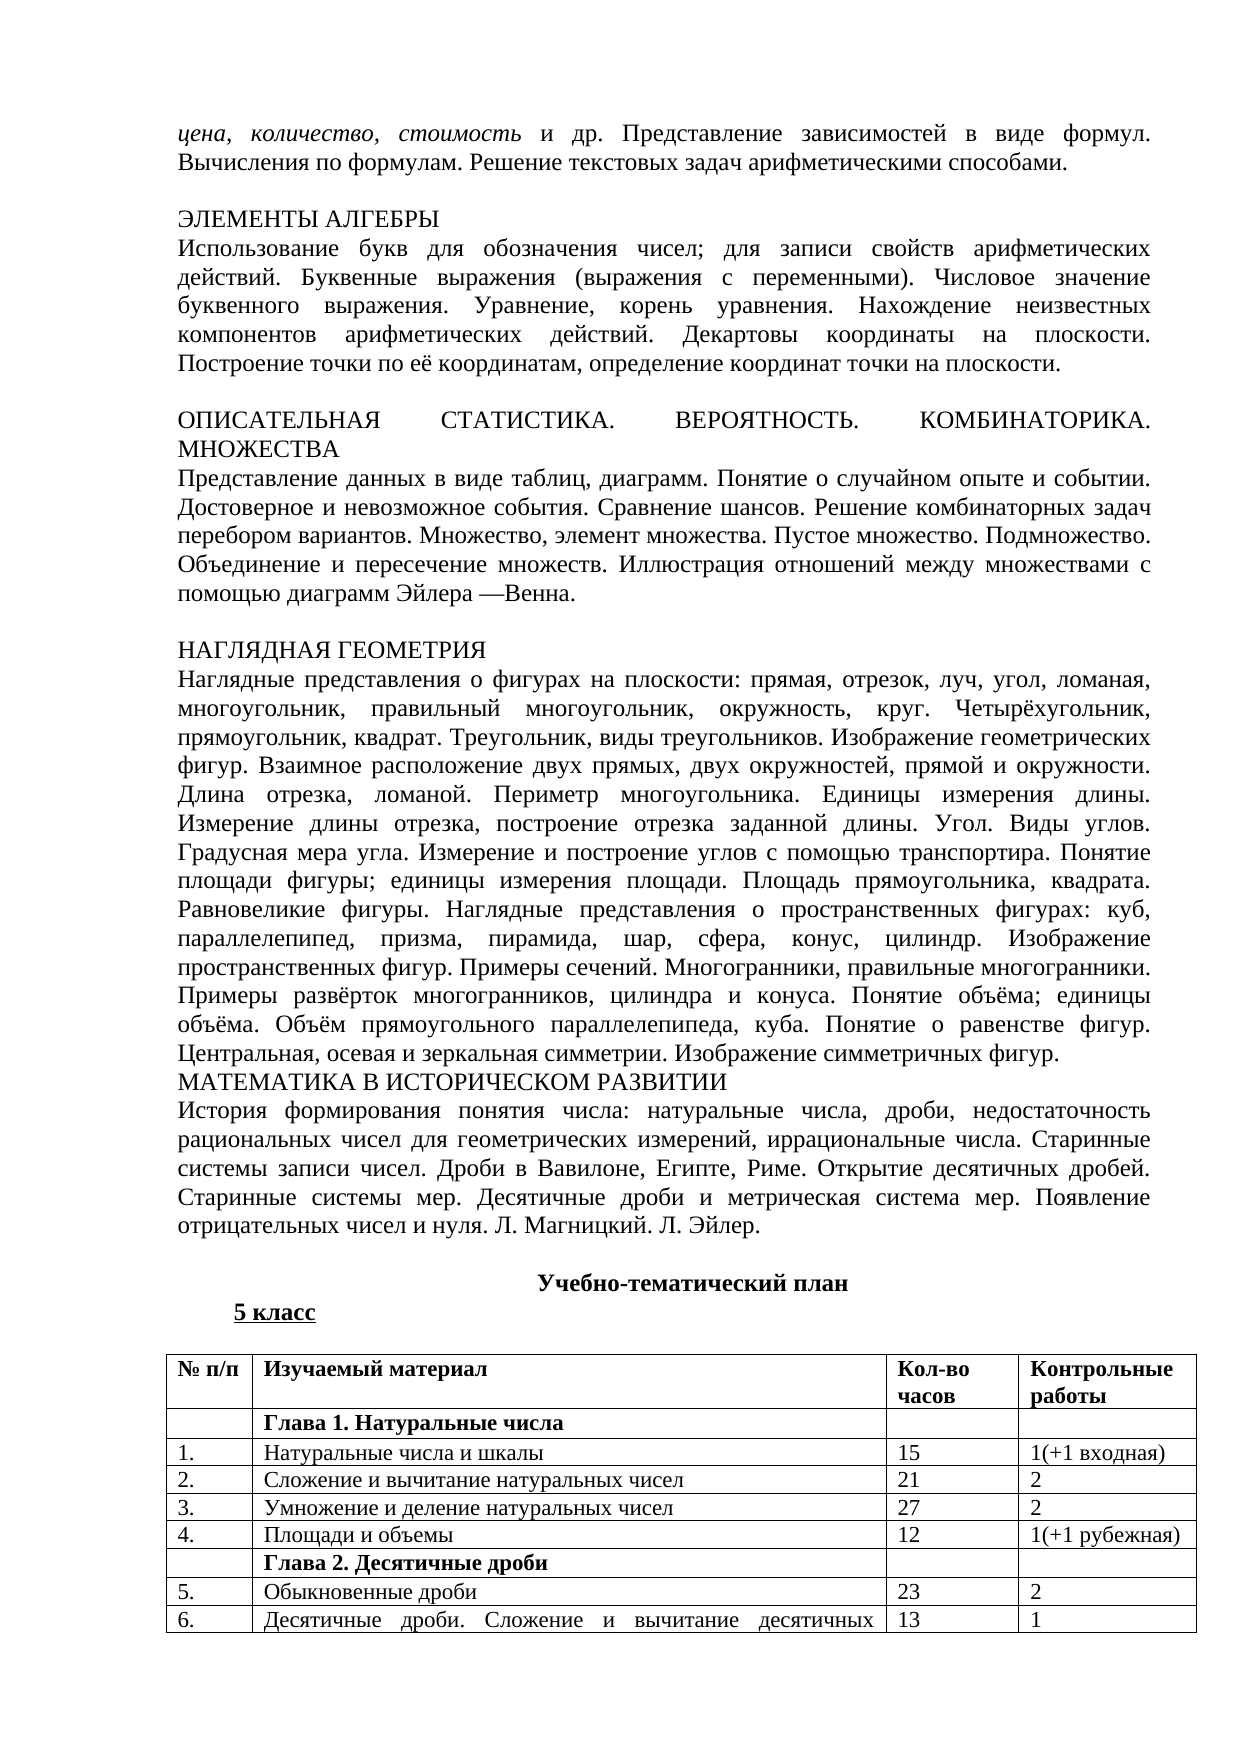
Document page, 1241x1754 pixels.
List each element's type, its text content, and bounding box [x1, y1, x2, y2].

text Наглядные представления о фигурах на плоскости: прямая, отрезок, луч, угол, ломаная, многоугольник, правильный многоугольник, окружность, круг. Четырёхугольник, прямоугольник, квадрат. Треугольник, виды треугольников. Изображение геометрических фигур. Взаимное расположение двух прямых, двух окружностей, прямой и окружности. Длина отрезка, ломаной. Периметр многоугольника. Единицы измерения длины. Измерение длины отрезка, построение отрезка заданной длины. Угол. Виды углов. Градусная мера угла. Измерение и построение углов с помощью транспортира. Понятие площади фигуры; единицы измерения площади. Площадь прямоугольника, квадрата. Равновеликие фигуры. Наглядные представления о пространственных фигурах: куб, параллелепипед, призма, пирамида, шар, сфера, конус, цилиндр. Изображение пространственных фигур. Примеры сечений. Многогранники, правильные многогранники. Примеры развёрток многогранников, цилиндра и конуса. Понятие объёма; единицы объёма. Объём прямоугольного параллелепипеда, куба. Понятие о равенстве фигур. Центральная, осевая и зеркальная симметрии. Изображение симметричных фигур. [177, 664, 1152, 1067]
table_cell 4. [167, 1521, 252, 1547]
text История формирования понятия числа: натуральные числа, дроби, недостаточность рациональных чисел для геометрических измерений, иррациональные числа. Старинные системы записи чисел. Дроби в Вавилоне, Египте, Риме. Открытие десятичных дробей. Старинные системы мер. Десятичные дроби и метрическая система мер. Появление отрицательных чисел и нуля. Л. Магницкий. Л. Эйлер. [177, 1096, 1152, 1239]
table_cell Сложение и вычитание натуральных чисел [253, 1466, 886, 1493]
table_cell 2 [1019, 1494, 1196, 1520]
text МАТЕМАТИКА В ИСТОРИЧЕСКОМ РАЗВИТИИ [177, 1067, 1152, 1096]
text ЭЛЕМЕНТЫ АЛГЕБРЫ [177, 204, 1152, 233]
table_cell Натуральные числа и шкалы [253, 1439, 886, 1465]
text 5 класс [177, 1297, 1152, 1326]
table_cell 3. [167, 1494, 252, 1520]
table_cell [887, 1549, 1018, 1577]
table_header Кол-во часов [887, 1355, 1018, 1408]
text Учебно-тематический план [177, 1268, 1152, 1297]
table_cell 1. [167, 1439, 252, 1465]
text Представление данных в виде таблиц, диаграмм. Понятие о случайном опыте и событии. Достоверное и невозможное события. Сравнение шансов. Решение комбинаторных задач перебором вариантов. Множество, элемент множества. Пустое множество. Подмножество. Объединение и пересечение множеств. Иллюстрация отношений между множествами с помощью диаграмм Эйлера —Венна. [177, 463, 1152, 607]
text НАГЛЯДНАЯ ГЕОМЕТРИЯ [177, 636, 1152, 664]
table_cell 21 [887, 1466, 1018, 1493]
table_cell 1(+1 рубежная) [1019, 1521, 1196, 1547]
table_header № п/п [167, 1355, 252, 1408]
table_cell Глава 2. Десятичные дроби [253, 1549, 886, 1577]
table_cell Обыкновенные дроби [253, 1578, 886, 1605]
table_cell Глава 1. Натуральные числа [253, 1409, 886, 1438]
table_cell 2 [1019, 1466, 1196, 1493]
table_cell Площади и объемы [253, 1521, 886, 1547]
text Использование букв для обозначения чисел; для записи свойств арифметических действий. Буквенные выражения (выражения с переменными). Числовое значение буквенного выражения. Уравнение, корень уравнения. Нахождение неизвестных компонентов арифметических действий. Декартовы координаты на плоскости. Построение точки по её координатам, определение координат точки на плоскости. [177, 233, 1152, 377]
table_header Изучаемый материал [253, 1355, 886, 1408]
table_cell 2. [167, 1466, 252, 1493]
table_cell 13 [887, 1606, 1018, 1632]
table_header Контрольные работы [1019, 1355, 1196, 1408]
table_cell [167, 1409, 252, 1438]
table_cell 5. [167, 1578, 252, 1605]
table_cell 15 [887, 1439, 1018, 1465]
table_cell [887, 1409, 1018, 1438]
table_cell Умножение и деление натуральных чисел [253, 1494, 886, 1520]
table_cell 6. [167, 1606, 252, 1632]
table_cell 23 [887, 1578, 1018, 1605]
table_cell 1 [1019, 1606, 1196, 1632]
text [177, 118, 1152, 176]
table_cell [167, 1549, 252, 1577]
text ОПИСАТЕЛЬНАЯ СТАТИСТИКА. ВЕРОЯТНОСТЬ. КОМБИНАТОРИКА. МНОЖЕСТВА [177, 406, 1152, 463]
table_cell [253, 1606, 886, 1632]
table_cell [1019, 1549, 1196, 1577]
table_cell 12 [887, 1521, 1018, 1547]
table_cell [1019, 1409, 1196, 1438]
table_cell 27 [887, 1494, 1018, 1520]
table_cell 2 [1019, 1578, 1196, 1605]
table_cell 1(+1 входная) [1019, 1439, 1196, 1465]
